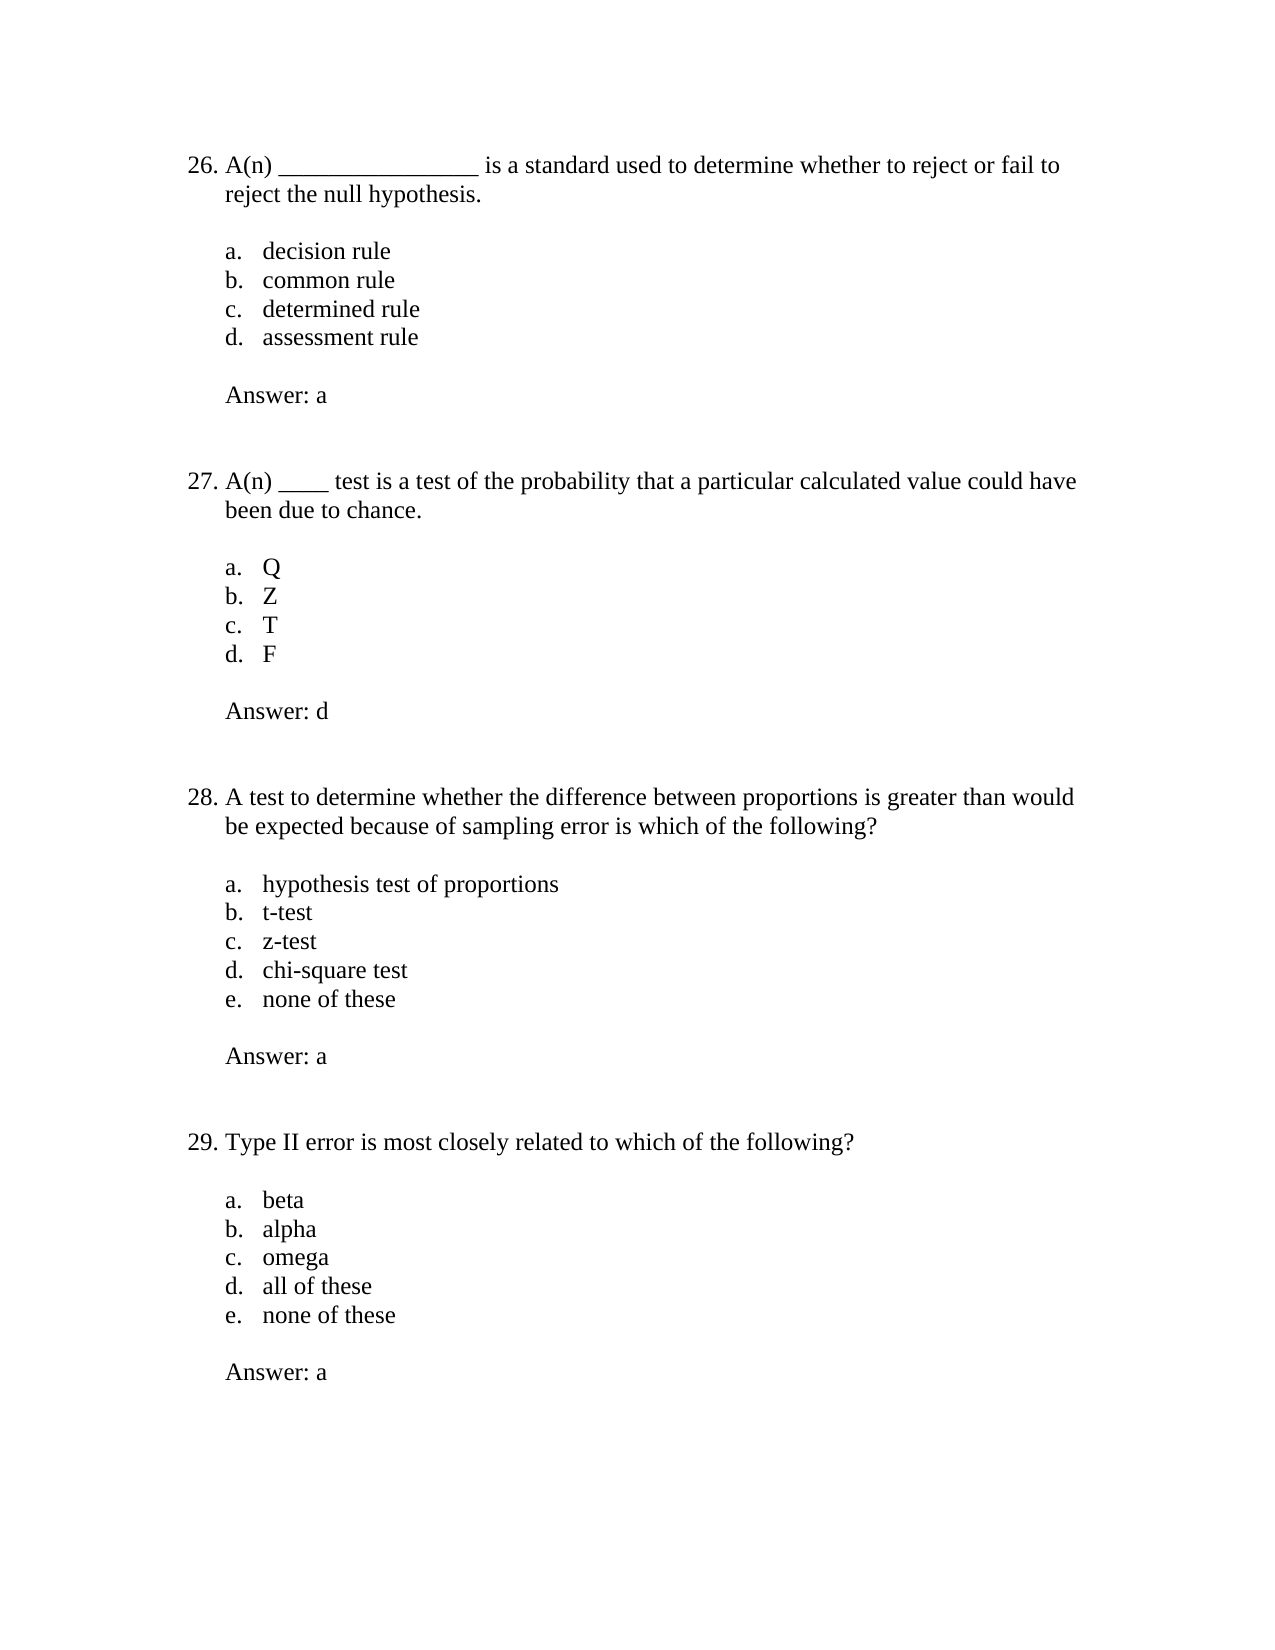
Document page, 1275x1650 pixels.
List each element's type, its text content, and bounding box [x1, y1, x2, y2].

text a. decision rule [225, 236, 1087, 265]
text c. omega [225, 1242, 1087, 1271]
text b. alpha [225, 1214, 1087, 1242]
text d. all of these [225, 1271, 1087, 1300]
list A test to determine whether the difference between proportions is greater than would be expected because of sampling error is which of the following? [187, 782, 1087, 840]
list A(n) ________________ is a standard used to determine whether to reject or fail to reject the null hypothesis. [187, 150, 1087, 207]
text e. none of these [225, 1300, 1087, 1329]
text Answer: d [225, 696, 1087, 725]
text a. hypothesis test of proportions [225, 869, 1087, 897]
text a. Q [225, 552, 1087, 581]
text c. determined rule [225, 294, 1087, 322]
text b. t-test [225, 897, 1087, 926]
text Answer: a [225, 380, 1087, 409]
text d. chi-square test [225, 955, 1087, 984]
text d. F [225, 639, 1087, 667]
text e. none of these [225, 984, 1087, 1012]
text b. Z [225, 581, 1087, 610]
text Answer: a [225, 1041, 1087, 1070]
text Answer: a [225, 1357, 1087, 1386]
list A(n) ____ test is a test of the probability that a particular calculated value could have been due to chance. [187, 466, 1087, 524]
text c. T [225, 610, 1087, 639]
list Type II error is most closely related to which of the following? [187, 1127, 1087, 1156]
text c. z-test [225, 926, 1087, 955]
text a. beta [225, 1185, 1087, 1214]
text d. assessment rule [225, 322, 1087, 351]
text b. common rule [225, 265, 1087, 294]
